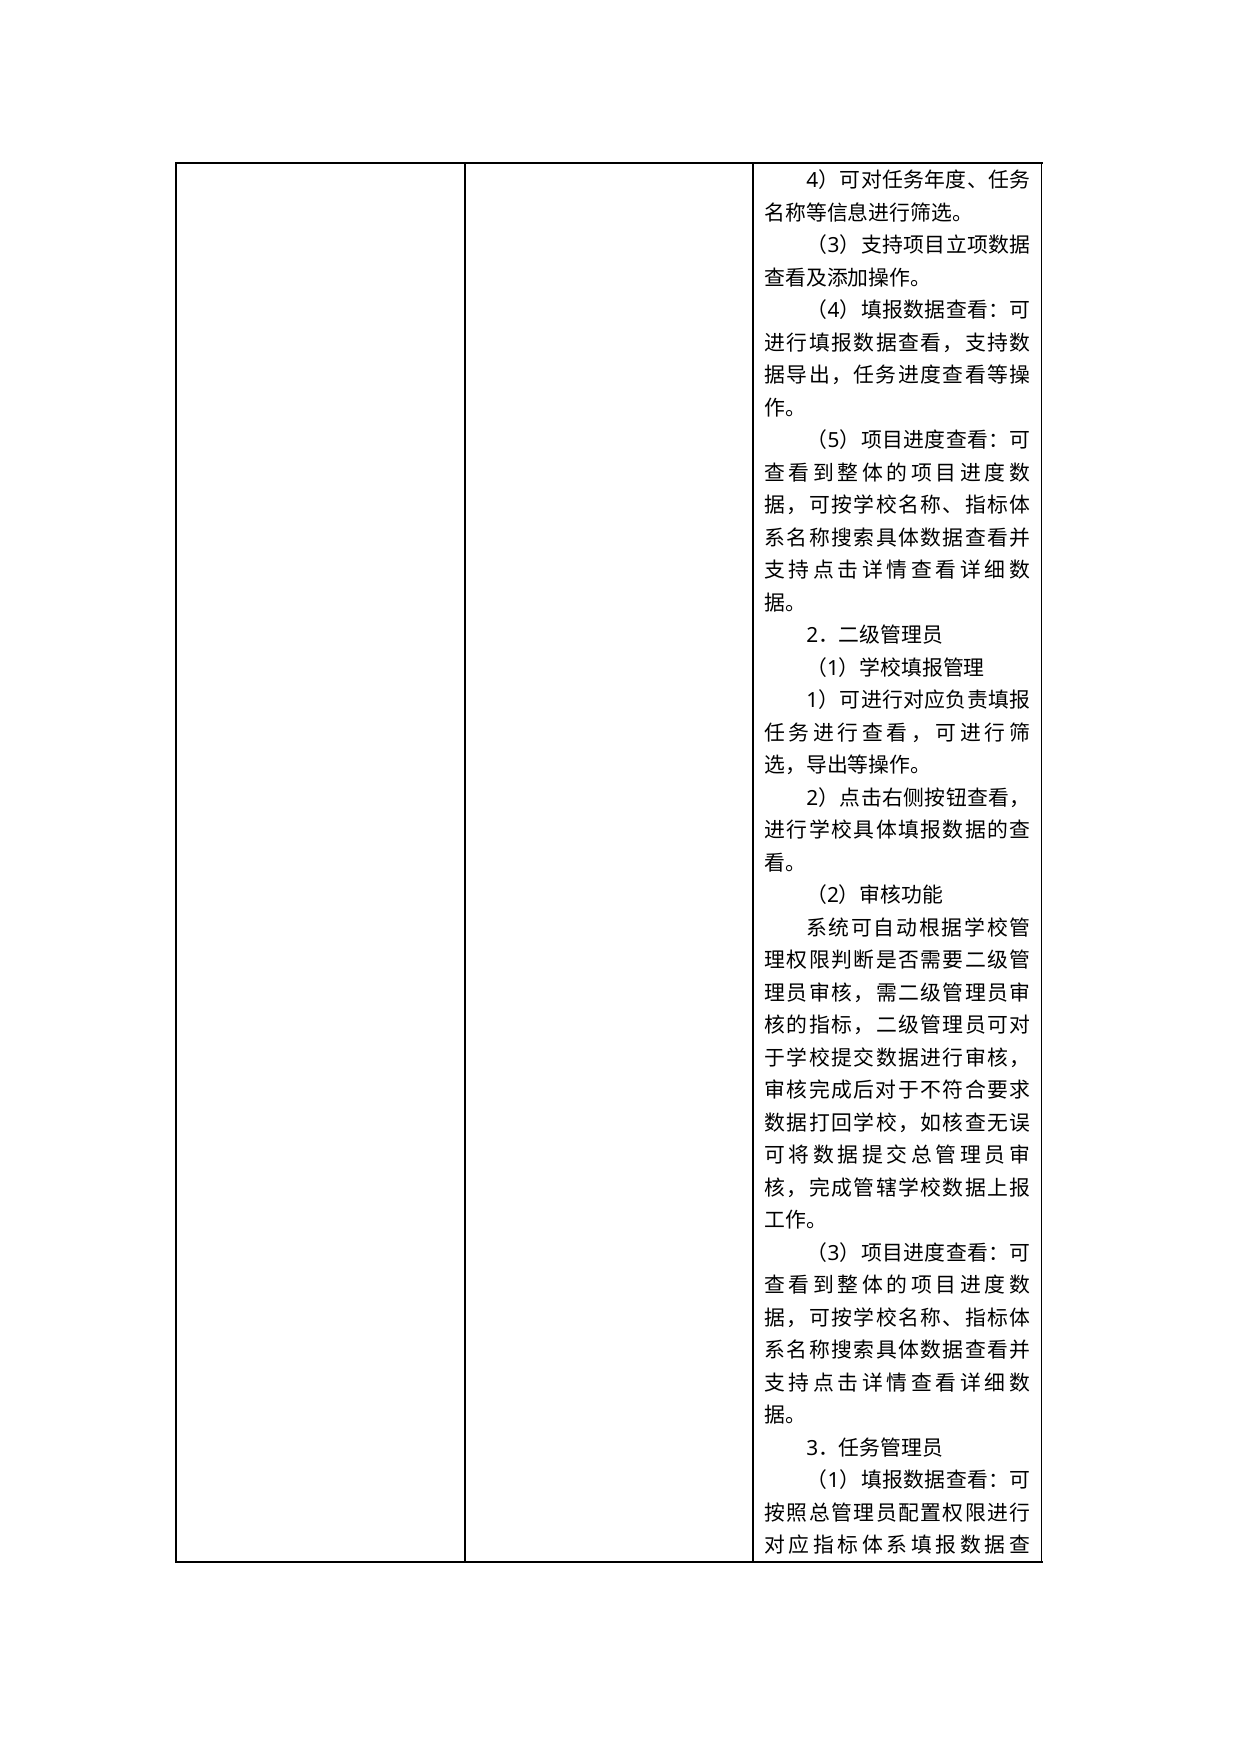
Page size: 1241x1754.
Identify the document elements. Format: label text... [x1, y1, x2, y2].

table_cell 1 [177, 164, 464, 1561]
table_cell [466, 164, 752, 1561]
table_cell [754, 164, 1041, 1561]
